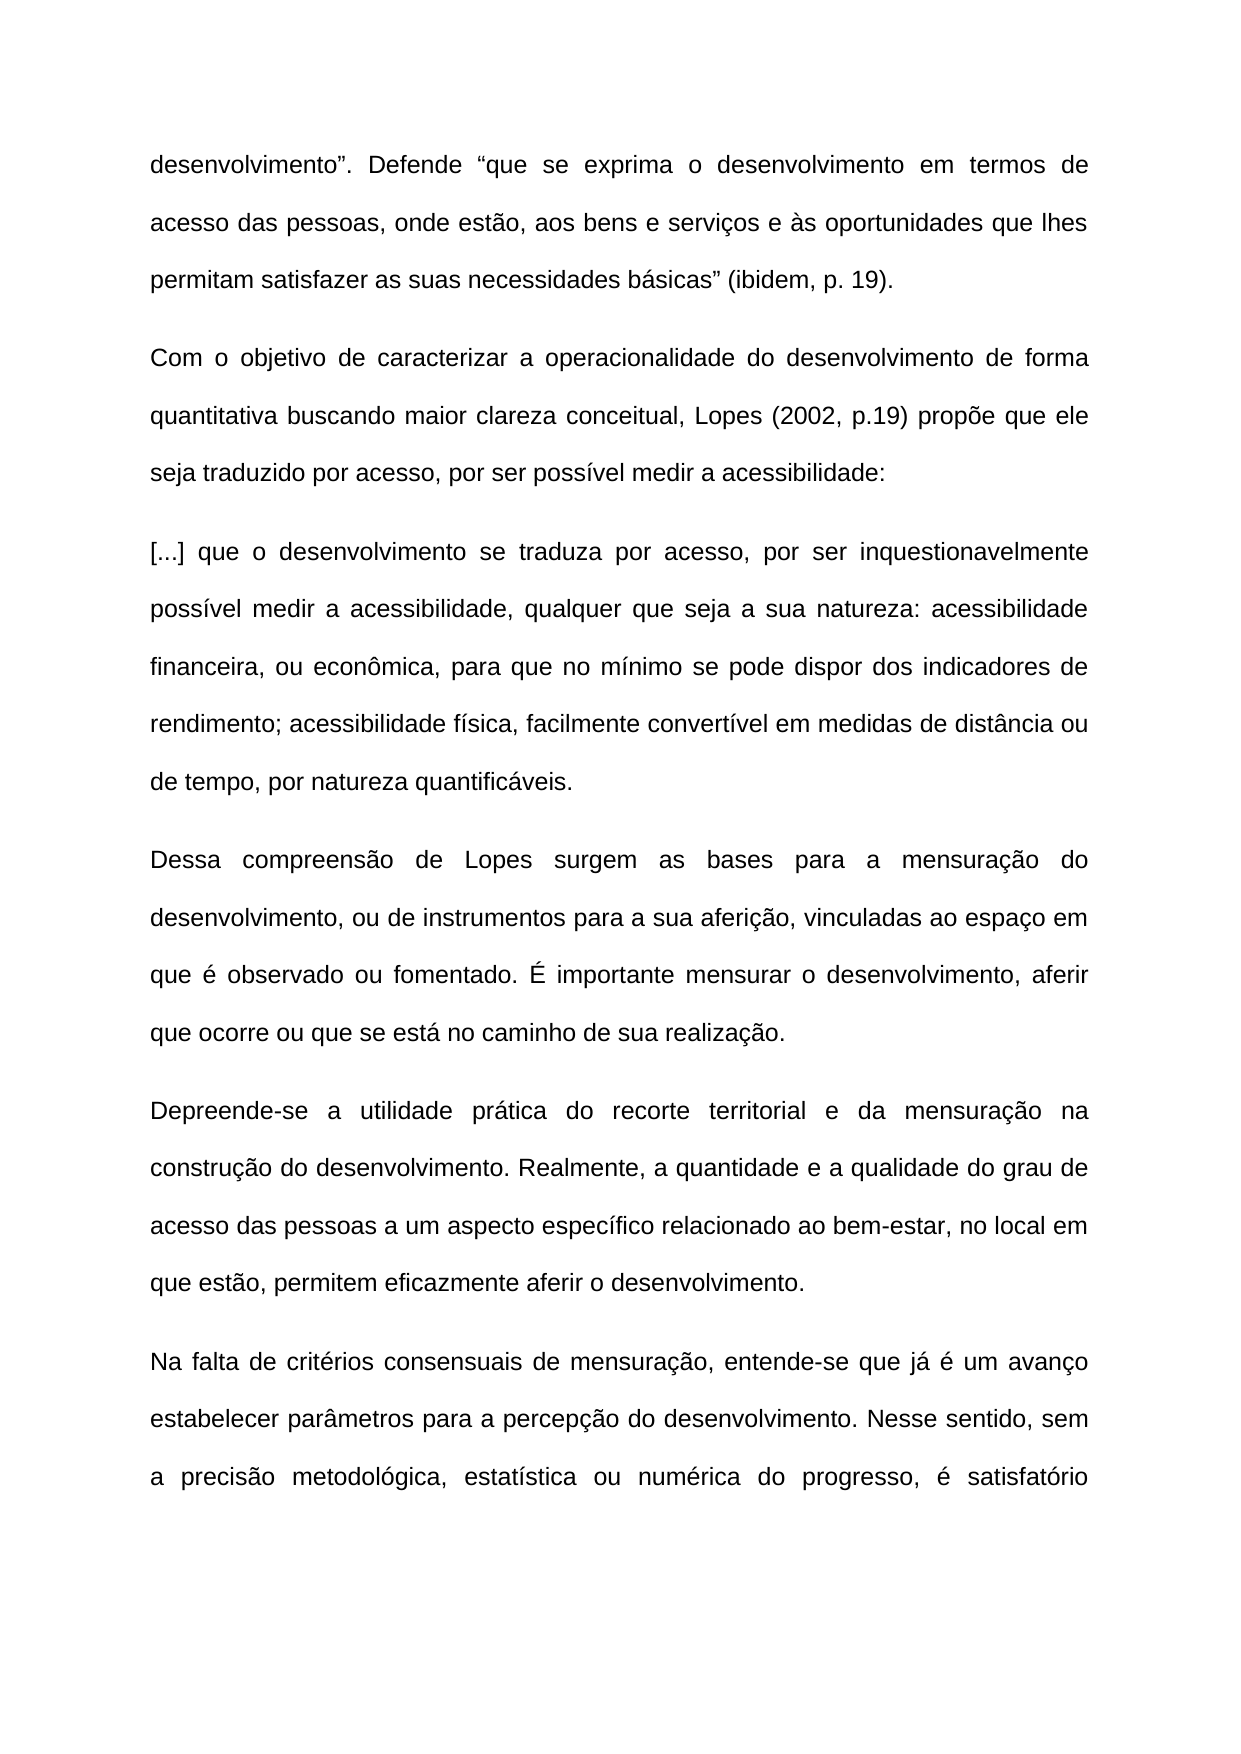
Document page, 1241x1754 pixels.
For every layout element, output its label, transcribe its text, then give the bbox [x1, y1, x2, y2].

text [150, 1347, 1090, 1490]
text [150, 150, 1090, 294]
text Dessa compreensão de Lopes surgem as bases para a mensuração do desenvolvimento, ou de instrumentos para a sua aferição, vinculadas ao espaço em que é observado ou fomentado. É importante mensurar o desenvolvimento, aferir que ocorre ou que se está no caminho de sua realização. [150, 845, 1090, 1046]
text [...] que o desenvolvimento se traduza por acesso, por ser inquestionavelmente possível medir a acessibilidade, qualquer que seja a sua natureza: acessibilidade financeira, ou econômica, para que no mínimo se pode dispor dos indicadores de rendimento; acessibilidade física, facilmente convertível em medidas de distância ou de tempo, por natureza quantificáveis. [150, 537, 1090, 795]
text Depreende-se a utilidade prática do recorte territorial e da mensuração na construção do desenvolvimento. Realmente, a quantidade e a qualidade do grau de acesso das pessoas a um aspecto específico relacionado ao bem-estar, no local em que estão, permitem eficazmente aferir o desenvolvimento. [150, 1096, 1090, 1297]
text Com o objetivo de caracterizar a operacionalidade do desenvolvimento de forma quantitativa buscando maior clareza conceitual, Lopes (2002, p.19) propõe que ele seja traduzido por acesso, por ser possível medir a acessibilidade: [150, 343, 1090, 487]
